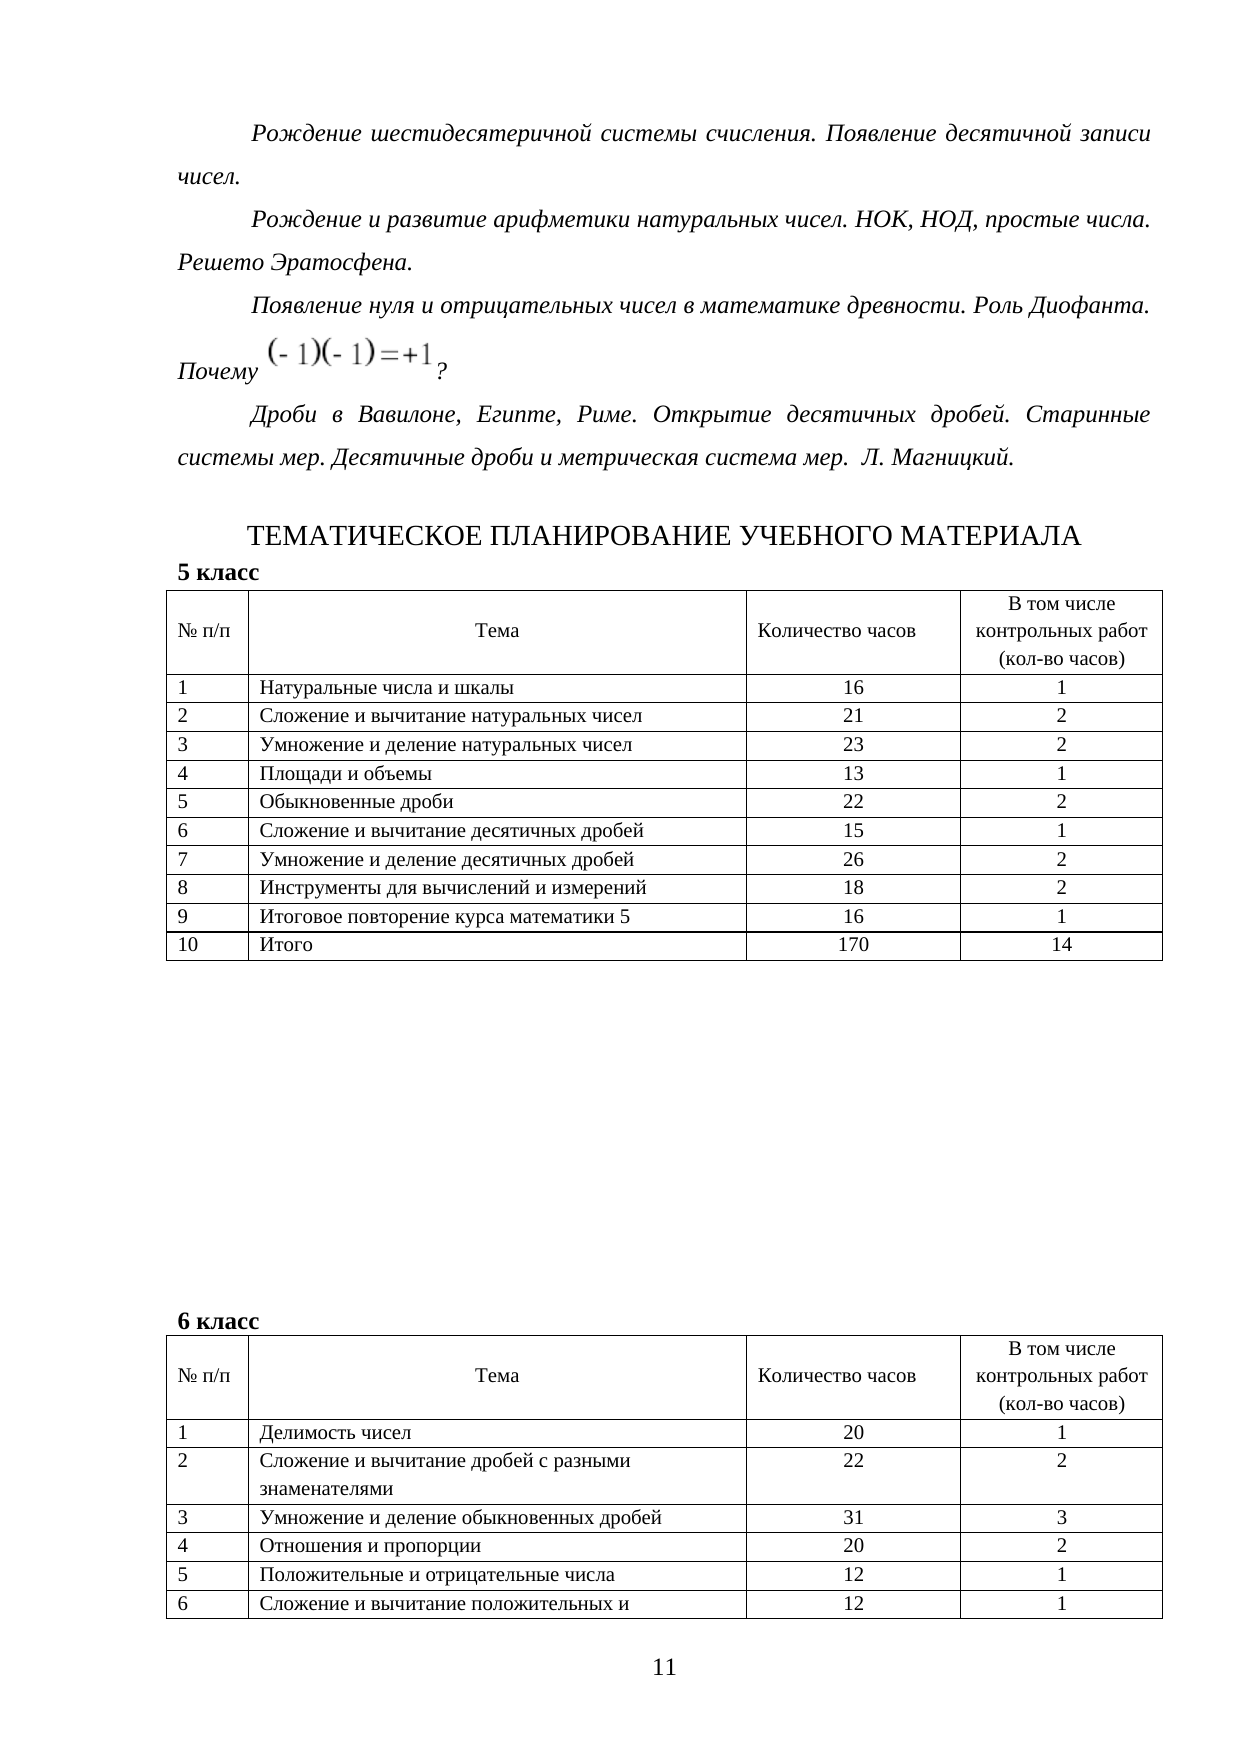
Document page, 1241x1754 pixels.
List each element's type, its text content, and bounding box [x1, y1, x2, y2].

table_cell 15 [747, 818, 960, 845]
table_header Количество часов [747, 591, 960, 673]
table_cell 22 [747, 789, 960, 817]
table_cell 14 [961, 933, 1162, 960]
table_cell 12 [747, 1591, 960, 1618]
text ТЕМАТИЧЕСКОЕ ПЛАНИРОВАНИЕ УЧЕБНОГО МАТЕРИАЛА [177, 518, 1152, 552]
table_cell Делимость чисел [249, 1420, 746, 1447]
table_cell 1 [961, 904, 1162, 931]
table_cell Сложение и вычитание десятичных дробей [249, 818, 746, 845]
text Появление нуля и отрицательных чисел в математике древности. Роль Диофанта. Почему ? [177, 291, 1152, 384]
table_header № п/п [167, 1336, 248, 1419]
table_cell 6 [167, 1591, 248, 1618]
text 6 класс [177, 1306, 1152, 1335]
table_cell 1 [961, 818, 1162, 845]
table_cell 2 [961, 789, 1162, 817]
table_cell Площади и объемы [249, 761, 746, 788]
table_cell 10 [167, 933, 248, 960]
table_cell Умножение и деление натуральных чисел [249, 732, 746, 759]
table_cell Положительные и отрицательные числа [249, 1562, 746, 1589]
table_cell 7 [167, 846, 248, 874]
table_cell 26 [747, 846, 960, 874]
table_cell 18 [747, 875, 960, 903]
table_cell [249, 1591, 746, 1618]
table_cell 6 [167, 818, 248, 845]
table_cell Умножение и деление десятичных дробей [249, 846, 746, 874]
table_cell 31 [747, 1505, 960, 1532]
table_cell 5 [167, 789, 248, 817]
table_cell Сложение и вычитание дробей с разными знаменателями [249, 1448, 746, 1503]
table_cell 16 [747, 904, 960, 931]
table_cell 2 [961, 875, 1162, 903]
table_cell Обыкновенные дроби [249, 789, 746, 817]
table_cell 23 [747, 732, 960, 759]
table_cell Натуральные числа и шкалы [249, 675, 746, 702]
table_cell 4 [167, 1533, 248, 1561]
table_cell 2 [961, 1448, 1162, 1503]
table_cell 2 [167, 1448, 248, 1503]
text Рождение шестидесятеричной системы счисления. Появление десятичной записи чисел. [177, 118, 1152, 190]
table_cell 9 [167, 904, 248, 931]
table_cell 2 [961, 846, 1162, 874]
table_cell 22 [747, 1448, 960, 1503]
table_header Количество часов [747, 1336, 960, 1419]
table_cell 1 [961, 1562, 1162, 1589]
table_cell 4 [167, 761, 248, 788]
table_cell 12 [747, 1562, 960, 1589]
table_cell 2 [961, 732, 1162, 759]
table_cell 20 [747, 1533, 960, 1561]
table_cell 5 [167, 1562, 248, 1589]
table_header Тема [249, 1336, 746, 1419]
table_cell 3 [961, 1505, 1162, 1532]
table_cell 1 [961, 1420, 1162, 1447]
table_cell Отношения и пропорции [249, 1533, 746, 1561]
table_cell 16 [747, 675, 960, 702]
table_cell 20 [747, 1420, 960, 1447]
table_cell 1 [961, 1591, 1162, 1618]
table_cell Итоговое повторение курса математики 5 [249, 904, 746, 931]
table_cell Инструменты для вычислений и измерений [249, 875, 746, 903]
table_cell 1 [961, 761, 1162, 788]
table_header В том числе контрольных работ (кол-во часов) [961, 591, 1162, 673]
table_cell 1 [167, 675, 248, 702]
text 5 класс [177, 557, 1152, 585]
table_cell Итого [249, 933, 746, 960]
table_cell 2 [961, 703, 1162, 731]
table_header Тема [249, 591, 746, 673]
table_cell 21 [747, 703, 960, 731]
table_cell 3 [167, 1505, 248, 1532]
table_header № п/п [167, 591, 248, 673]
table_cell 3 [167, 732, 248, 759]
text Дроби в Вавилоне, Египте, Риме. Открытие десятичных дробей. Старинные системы мер. Десятичные дроби и метрическая система мер. Л. Магницкий. [177, 399, 1152, 471]
table_cell Сложение и вычитание натуральных чисел [249, 703, 746, 731]
table_cell 13 [747, 761, 960, 788]
table_header В том числе контрольных работ (кол-во часов) [961, 1336, 1162, 1419]
table_cell 1 [961, 675, 1162, 702]
table_cell 2 [167, 703, 248, 731]
table_cell 170 [747, 933, 960, 960]
table_cell 2 [961, 1533, 1162, 1561]
table_cell 1 [167, 1420, 248, 1447]
text Рождение и развитие арифметики натуральных чисел. НОК, НОД, простые числа. Решето Эратосфена. [177, 204, 1152, 276]
table_cell 8 [167, 875, 248, 903]
table_cell Умножение и деление обыкновенных дробей [249, 1505, 746, 1532]
